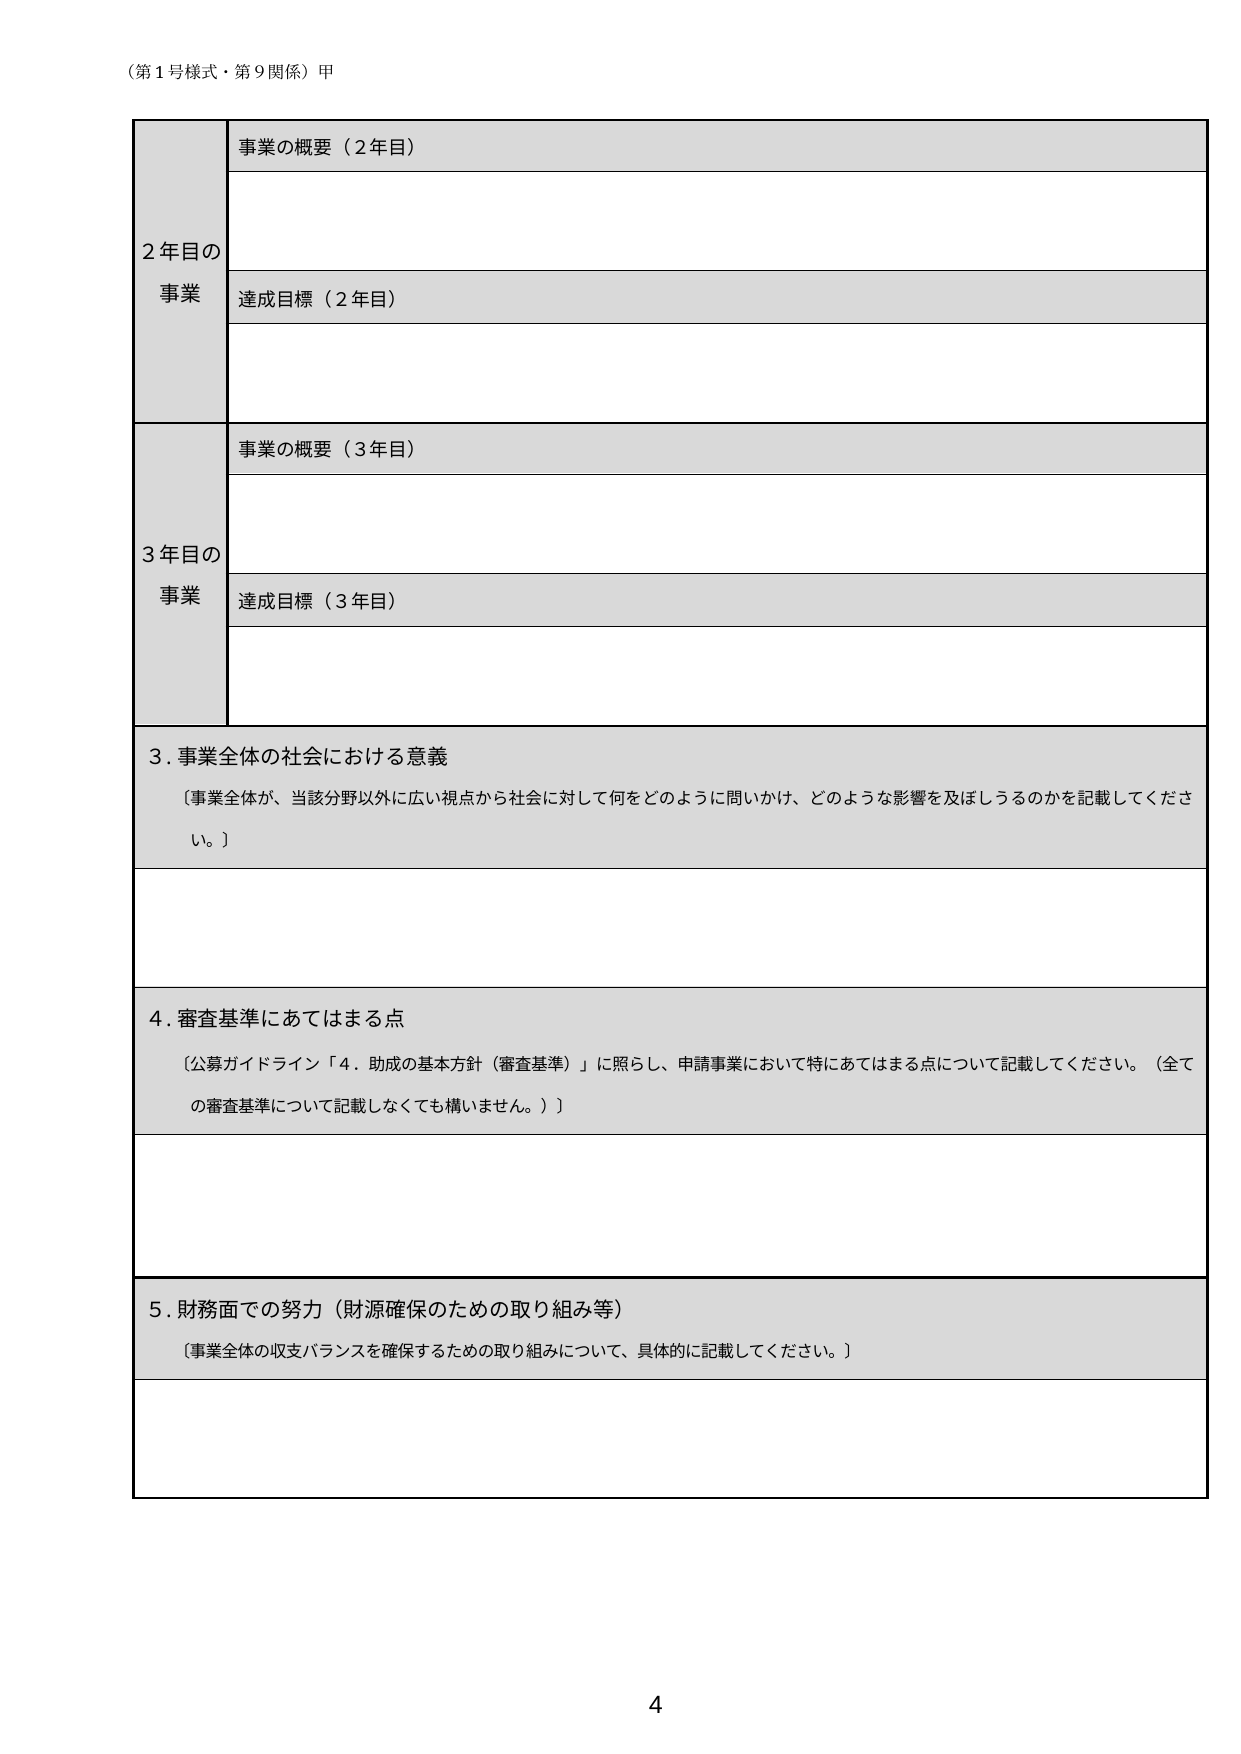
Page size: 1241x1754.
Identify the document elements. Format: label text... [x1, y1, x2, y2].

table_cell ４. 審査基準にあてはまる点 〔公募ガイドライン「４．助成の基本方針（審査基準）」に照らし、申請事業において特にあてはまる点について記載してください。（全ての審査基準について記載しなくても構いません。）〕 [135, 988, 1206, 1134]
table_cell ３. 事業全体の社会における意義 〔事業全体が、当該分野以外に広い視点から社会に対して何をどのように問いかけ、どのような影響を及ぼしうるのかを記載してください。〕 [135, 727, 1206, 868]
table_cell [229, 324, 1206, 422]
table_cell ３年目の事業 [135, 424, 226, 724]
table_cell [135, 1380, 1206, 1497]
table_cell 達成目標（３年目） [229, 574, 1206, 626]
table_cell 事業の概要（２年目） [229, 121, 1206, 171]
table_cell ２年目の事業 [135, 121, 226, 422]
table_cell [135, 869, 1206, 986]
table_cell ５. 財務面での努力（財源確保のための取り組み等） 〔事業全体の収支バランスを確保するための取り組みについて、具体的に記載してください。〕 [135, 1279, 1206, 1379]
table_cell [229, 627, 1206, 724]
table_cell 事業の概要（３年目） [229, 424, 1206, 473]
table_cell [135, 1135, 1206, 1276]
table_cell [229, 475, 1206, 572]
table_cell [229, 172, 1206, 270]
table_cell 達成目標（２年目） [229, 271, 1206, 323]
